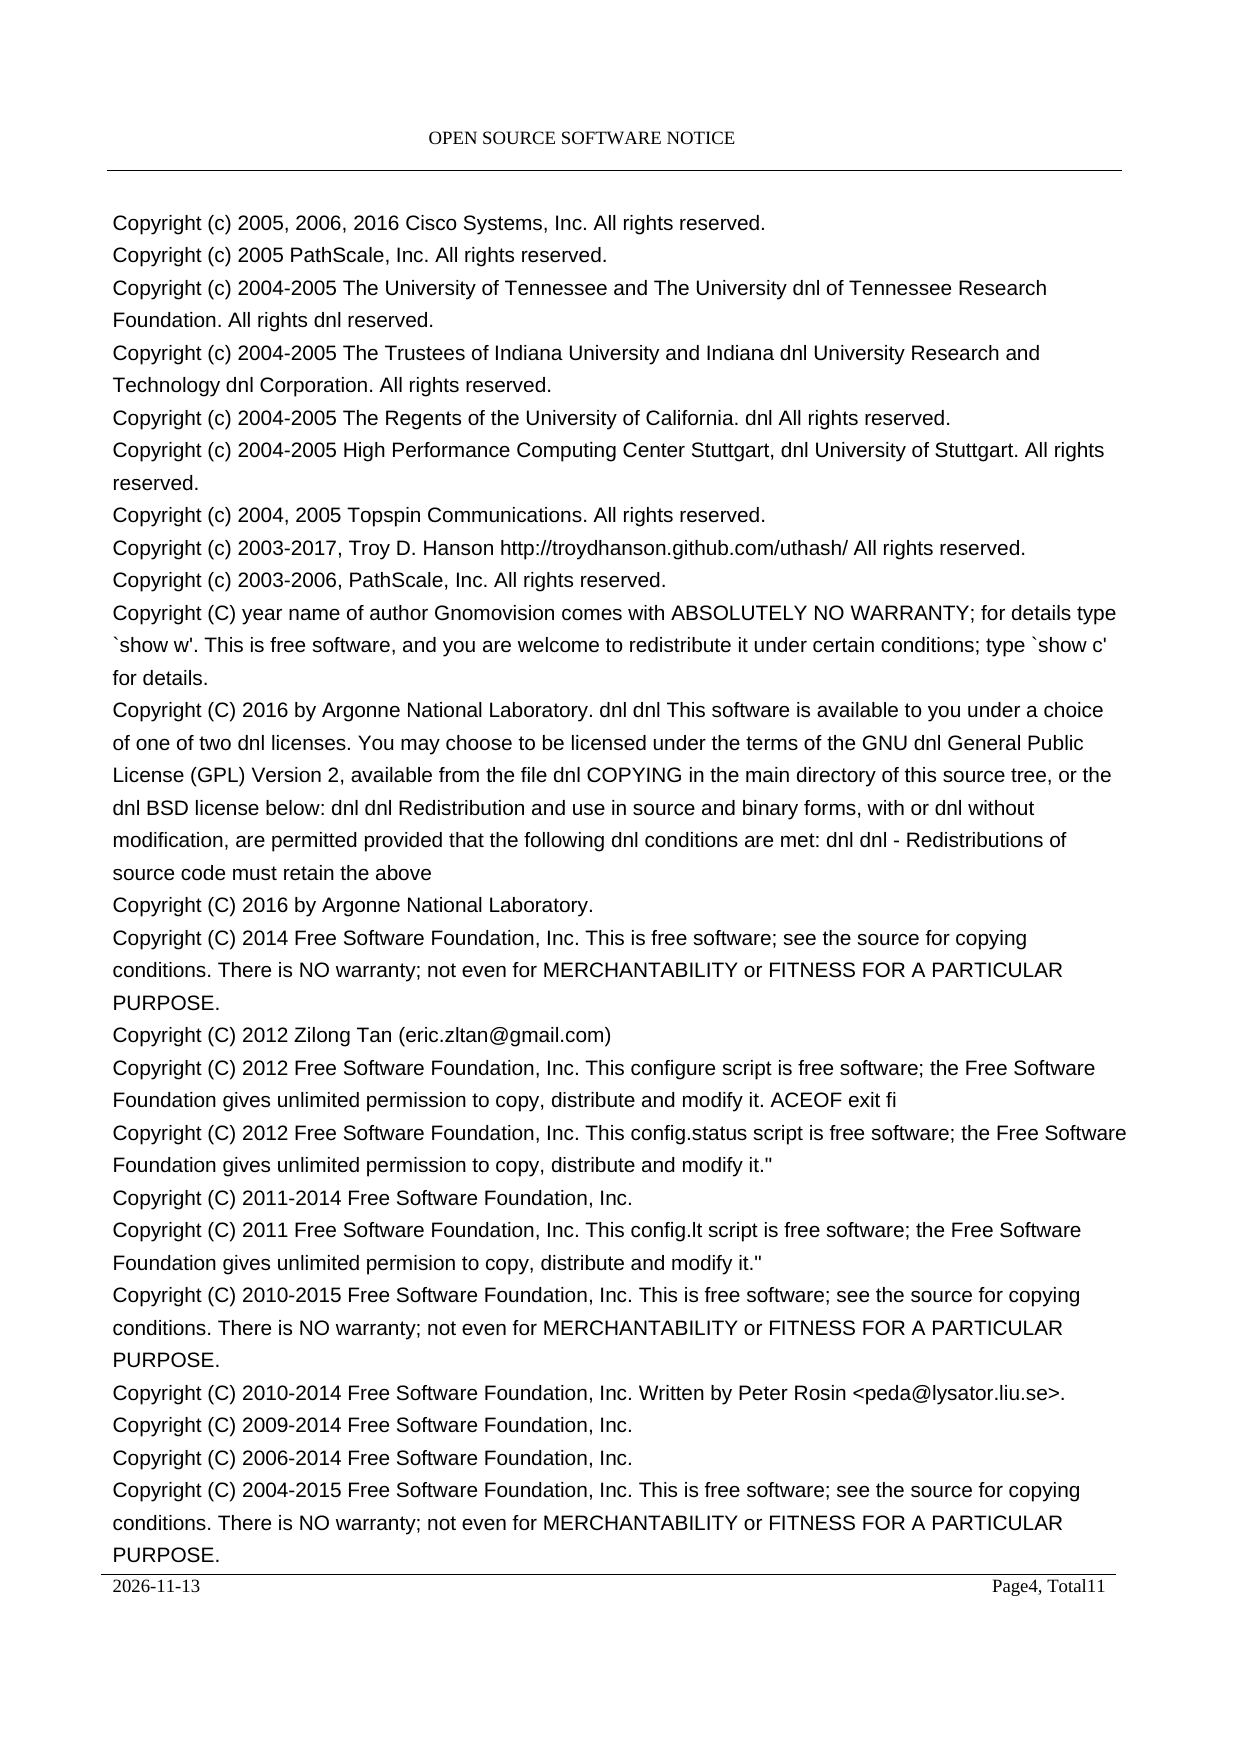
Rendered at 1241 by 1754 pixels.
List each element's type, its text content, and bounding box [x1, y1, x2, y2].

text Copyright (C) 2016 by Argonne National Laboratory. dnl dnl This software is available to you under a choice of one of two dnl licenses. You may choose to be licensed under the terms of the GNU dnl General Public License (GPL) Version 2, available from the file dnl COPYING in the main directory of this source tree, or the dnl BSD license below: dnl dnl Redistribution and use in source and binary forms, with or dnl without modification, are permitted provided that the following dnl conditions are met: dnl dnl - Redistributions of source code must retain the above [112, 694, 1128, 889]
text Copyright (C) 2010-2015 Free Software Foundation, Inc. This is free software; see the source for copying conditions. There is NO warranty; not even for MERCHANTABILITY or FITNESS FOR A PARTICULAR PURPOSE. [112, 1279, 1128, 1376]
text Copyright (C) 2006-2014 Free Software Foundation, Inc. [112, 1441, 1128, 1474]
text Copyright (c) 2004-2005 The University of Tennessee and The University dnl of Tennessee Research Foundation. All rights dnl reserved. [112, 271, 1128, 336]
text Copyright (C) 2010-2014 Free Software Foundation, Inc. Written by Peter Rosin <peda@lysator.liu.se>. [112, 1376, 1128, 1409]
text Copyright (c) 2004-2005 The Regents of the University of California. dnl All rights reserved. [112, 401, 1128, 434]
text Copyright (C) 2012 Free Software Foundation, Inc. This configure script is free software; the Free Software Foundation gives unlimited permission to copy, distribute and modify it. ACEOF exit fi [112, 1051, 1128, 1116]
text Copyright (C) 2012 Free Software Foundation, Inc. This config.status script is free software; the Free Software Foundation gives unlimited permission to copy, distribute and modify it." [112, 1116, 1128, 1181]
text Copyright (c) 2004-2005 The Trustees of Indiana University and Indiana dnl University Research and Technology dnl Corporation. All rights reserved. [112, 336, 1128, 401]
text Copyright (c) 2005, 2006, 2016 Cisco Systems, Inc. All rights reserved. [112, 206, 1128, 239]
text Copyright (C) 2011 Free Software Foundation, Inc. This config.lt script is free software; the Free Software Foundation gives unlimited permision to copy, distribute and modify it." [112, 1214, 1128, 1279]
text Copyright (C) 2012 Zilong Tan (eric.zltan@gmail.com) [112, 1019, 1128, 1051]
text Copyright (c) 2005 PathScale, Inc. All rights reserved. [112, 239, 1128, 271]
text Copyright (C) year name of author Gnomovision comes with ABSOLUTELY NO WARRANTY; for details type `show w'. This is free software, and you are welcome to redistribute it under certain conditions; type `show c' for details. [112, 596, 1128, 694]
text Copyright (C) 2009-2014 Free Software Foundation, Inc. [112, 1409, 1128, 1441]
text Copyright (c) 2003-2017, Troy D. Hanson http://troydhanson.github.com/uthash/ All rights reserved. [112, 531, 1128, 564]
text Copyright (c) 2004-2005 High Performance Computing Center Stuttgart, dnl University of Stuttgart. All rights reserved. [112, 434, 1128, 499]
text Copyright (C) 2014 Free Software Foundation, Inc. This is free software; see the source for copying conditions. There is NO warranty; not even for MERCHANTABILITY or FITNESS FOR A PARTICULAR PURPOSE. [112, 921, 1128, 1019]
text Copyright (c) 2004, 2005 Topspin Communications. All rights reserved. [112, 499, 1128, 531]
text Copyright (c) 2003-2006, PathScale, Inc. All rights reserved. [112, 564, 1128, 596]
text Copyright (C) 2004-2015 Free Software Foundation, Inc. This is free software; see the source for copying conditions. There is NO warranty; not even for MERCHANTABILITY or FITNESS FOR A PARTICULAR PURPOSE. [112, 1474, 1128, 1571]
text Copyright (C) 2011-2014 Free Software Foundation, Inc. [112, 1181, 1128, 1214]
text Copyright (C) 2016 by Argonne National Laboratory. [112, 889, 1128, 921]
